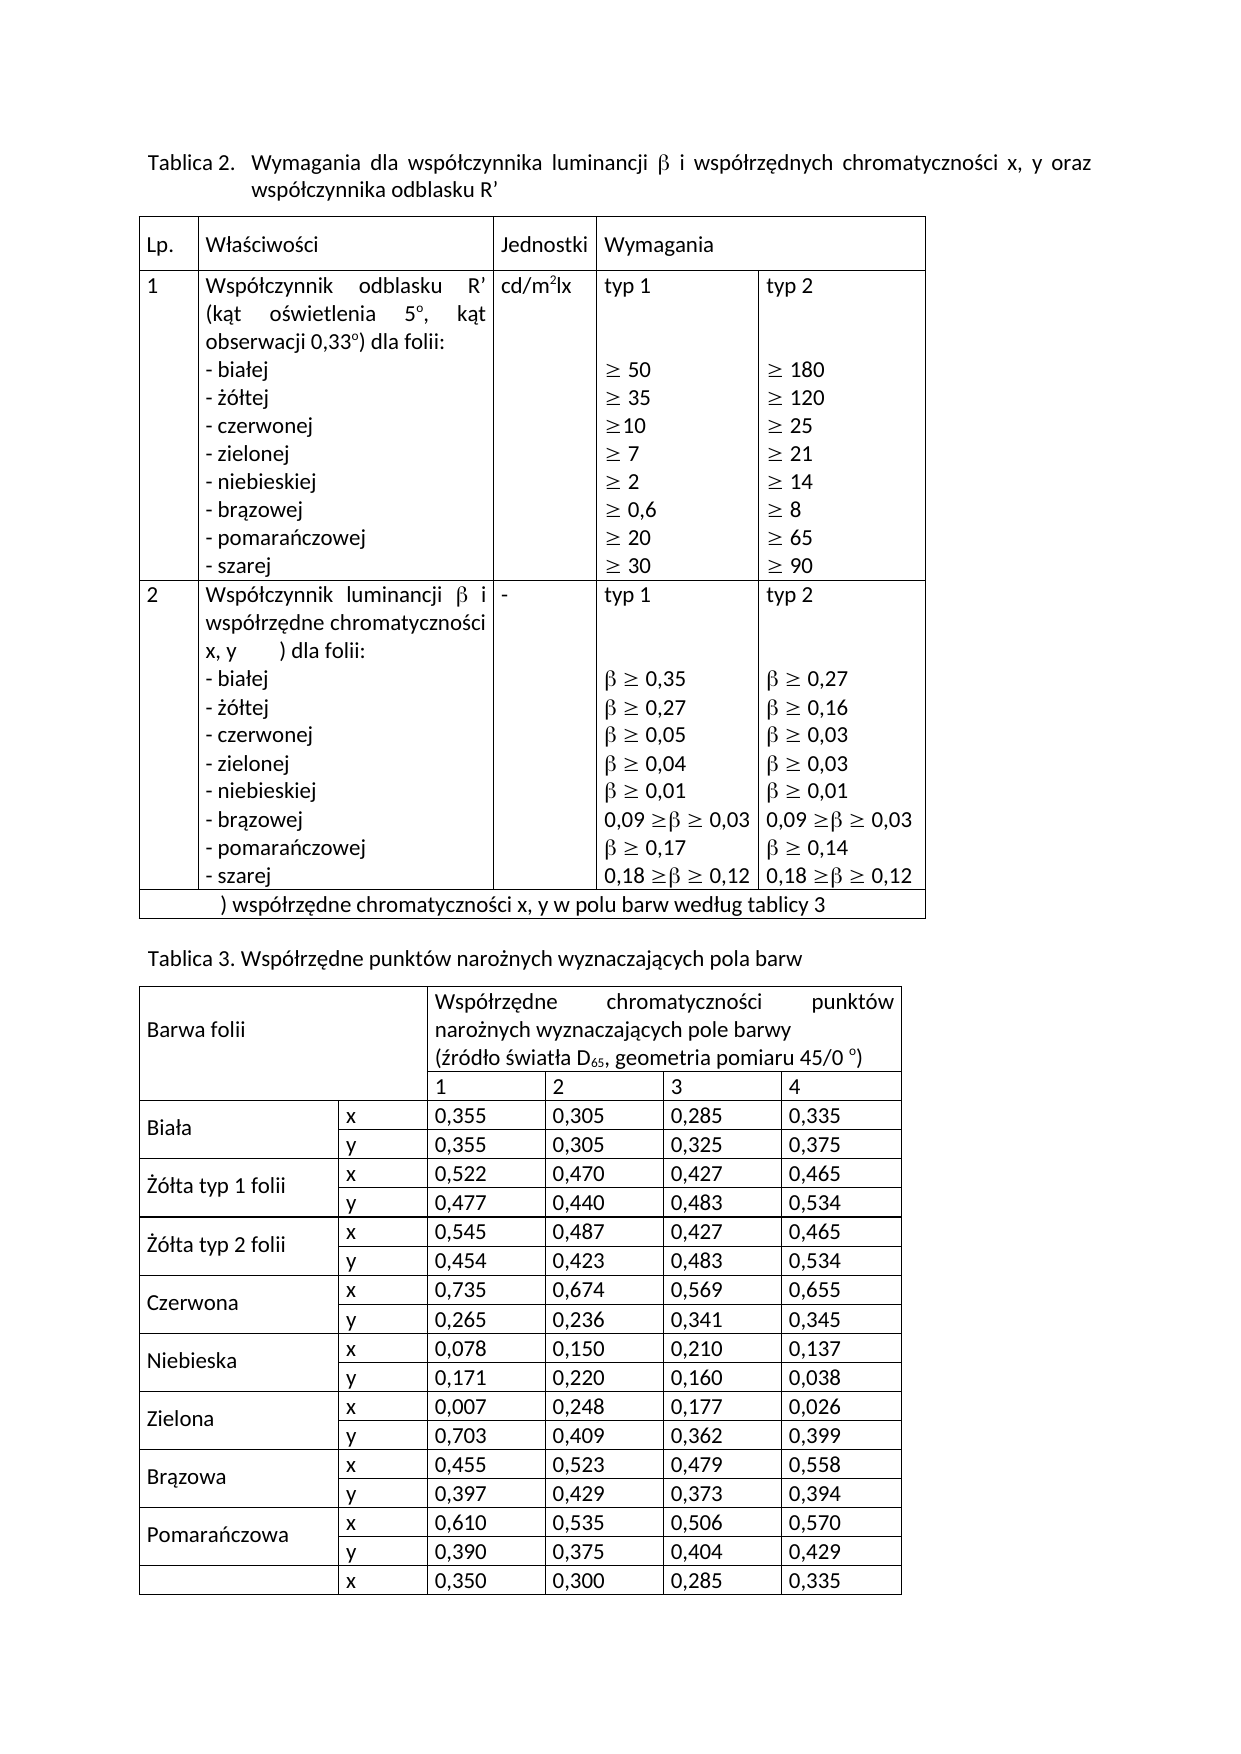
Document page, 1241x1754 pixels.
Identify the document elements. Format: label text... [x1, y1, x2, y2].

table_cell 0,007 [428, 1392, 545, 1420]
table_cell 0,479 [664, 1450, 781, 1478]
table_cell 0,137 [782, 1334, 901, 1362]
table_cell y [339, 1188, 427, 1216]
table_cell 0,362 [664, 1421, 781, 1449]
table_cell 0,325 [664, 1130, 781, 1158]
table_cell x [339, 1218, 427, 1246]
table_cell 0,535 [546, 1508, 663, 1536]
table_cell 0,394 [782, 1479, 901, 1507]
table_cell Współczynnik luminancji  i współrzędne chromatyczności x, y ) dla folii: - białej - żółtej - czerwonej - zielonej - niebieskiej - brązowej - pomarańczowej - szarej [199, 581, 493, 889]
table_cell 0,440 [546, 1188, 663, 1216]
table_cell 0,429 [782, 1537, 901, 1565]
table_cell 0,465 [782, 1159, 901, 1187]
table_cell 0,404 [664, 1537, 781, 1565]
table_cell 0,483 [664, 1247, 781, 1274]
table_cell typ 2   0,27   0,16   0,03   0,03   0,01 0,09   0,03   0,14 0,18   0,12 [759, 581, 925, 889]
table_cell 0,703 [428, 1421, 545, 1449]
table_cell 0,534 [782, 1188, 901, 1216]
table_cell 0,078 [428, 1334, 545, 1362]
table_cell 0,150 [546, 1334, 663, 1362]
table_cell y [339, 1479, 427, 1507]
table_cell 0,355 [428, 1101, 545, 1129]
table_cell 0,483 [664, 1188, 781, 1216]
table_cell 0,285 [664, 1566, 781, 1594]
table_cell 0,160 [664, 1363, 781, 1391]
table_cell 0,285 [664, 1101, 781, 1129]
table_cell Brązowa [140, 1450, 338, 1507]
table_cell 0,674 [546, 1276, 663, 1304]
table_cell 0,355 [428, 1130, 545, 1158]
table_cell 0,399 [782, 1421, 901, 1449]
table_cell 0,305 [546, 1130, 663, 1158]
table_cell x [339, 1276, 427, 1304]
table_cell 0,300 [546, 1566, 663, 1594]
table_cell 0,655 [782, 1276, 901, 1304]
table_cell 0,522 [428, 1159, 545, 1187]
table_cell 0,409 [546, 1421, 663, 1449]
table_cell 0,570 [782, 1508, 901, 1536]
table_cell 0,423 [546, 1247, 663, 1274]
table_cell 0,210 [664, 1334, 781, 1362]
table_cell typ 1   0,35   0,27   0,05   0,04   0,01 0,09   0,03   0,17 0,18   0,12 [597, 581, 758, 889]
table_cell 0,534 [782, 1247, 901, 1274]
table_cell 0,375 [546, 1537, 663, 1565]
table_cell ) współrzędne chromatyczności x, y w polu barw według tablicy 3 [140, 890, 925, 918]
table_cell 2 [546, 1072, 663, 1100]
table_cell x [339, 1159, 427, 1187]
table_cell 3 [664, 1072, 781, 1100]
table_cell 0,375 [782, 1130, 901, 1158]
text Tablica 3. Współrzędne punktów narożnych wyznaczających pola barw [148, 944, 1093, 972]
table_cell - [494, 581, 596, 889]
table_cell 0,373 [664, 1479, 781, 1507]
table_cell y [339, 1130, 427, 1158]
text Tablica 2. Wymagania dla współczynnika luminancji  i współrzędnych chromatyczności x, y oraz współczynnika odblasku R’ [148, 148, 1093, 204]
table_cell 0,220 [546, 1363, 663, 1391]
table_cell cd/m2lx [494, 271, 596, 579]
table_cell x [339, 1392, 427, 1420]
table_cell 0,026 [782, 1392, 901, 1420]
table_header Współrzędne chromatyczności punktów narożnych wyznaczających pole barwy (źródło światła D65, geometria pomiaru 45/0 o) [428, 987, 901, 1071]
table_cell x [339, 1334, 427, 1362]
table_cell 0,470 [546, 1159, 663, 1187]
table_cell typ 1  50  35 10  7  2  0,6  20  30 [597, 271, 758, 579]
table_cell Szara [140, 1566, 338, 1594]
table_cell 1 [428, 1072, 545, 1100]
table_cell Pomarańczowa [140, 1508, 338, 1565]
table_header Jednostki [494, 217, 596, 270]
table_cell y [339, 1421, 427, 1449]
table_cell 0,171 [428, 1363, 545, 1391]
table_cell 0,465 [782, 1218, 901, 1246]
table_cell 0,735 [428, 1276, 545, 1304]
table_cell 0,335 [782, 1101, 901, 1129]
table_cell Współczynnik odblasku R’ (kąt oświetlenia 5o, kąt obserwacji 0,33o) dla folii: - białej - żółtej - czerwonej - zielonej - niebieskiej - brązowej - pomarańczowej - szarej [199, 271, 493, 579]
table_cell 0,236 [546, 1305, 663, 1333]
table_cell 0,345 [782, 1305, 901, 1333]
table_header Barwa folii [140, 987, 427, 1100]
table_cell 0,477 [428, 1188, 545, 1216]
table_cell x [339, 1566, 427, 1594]
table_header Lp. [140, 217, 198, 270]
table_cell 0,569 [664, 1276, 781, 1304]
table_cell Czerwona [140, 1276, 338, 1333]
table_cell 0,265 [428, 1305, 545, 1333]
table_cell 0,248 [546, 1392, 663, 1420]
table_cell y [339, 1305, 427, 1333]
table_cell y [339, 1247, 427, 1274]
table_cell 0,350 [428, 1566, 545, 1594]
table_cell 0,397 [428, 1479, 545, 1507]
table_cell 0,427 [664, 1218, 781, 1246]
table_cell 0,506 [664, 1508, 781, 1536]
table_cell 0,177 [664, 1392, 781, 1420]
table_cell Biała [140, 1101, 338, 1158]
table_header Wymagania [597, 217, 925, 270]
table_cell 0,427 [664, 1159, 781, 1187]
table_cell 1 [140, 271, 198, 579]
table_cell Zielona [140, 1392, 338, 1449]
table_cell 0,610 [428, 1508, 545, 1536]
table_cell 0,305 [546, 1101, 663, 1129]
table_cell Żółta typ 1 folii [140, 1159, 338, 1216]
table_header Właściwości [199, 217, 493, 270]
table_cell 0,523 [546, 1450, 663, 1478]
table_cell 0,038 [782, 1363, 901, 1391]
table_cell 0,455 [428, 1450, 545, 1478]
table_cell y [339, 1363, 427, 1391]
table_cell x [339, 1101, 427, 1129]
table_cell 0,390 [428, 1537, 545, 1565]
table_cell 0,487 [546, 1218, 663, 1246]
table_cell x [339, 1508, 427, 1536]
table_cell 0,558 [782, 1450, 901, 1478]
table_cell y [339, 1537, 427, 1565]
table_cell 2 [140, 581, 198, 889]
table_cell 0,545 [428, 1218, 545, 1246]
table_cell 4 [782, 1072, 901, 1100]
table_cell 0,335 [782, 1566, 901, 1594]
table_cell x [339, 1450, 427, 1478]
table_cell typ 2  180  120  25  21  14  8  65  90 [759, 271, 925, 579]
table_cell Żółta typ 2 folii [140, 1218, 338, 1274]
table_cell 0,429 [546, 1479, 663, 1507]
table_cell 0,454 [428, 1247, 545, 1274]
table_cell Niebieska [140, 1334, 338, 1391]
table_cell 0,341 [664, 1305, 781, 1333]
